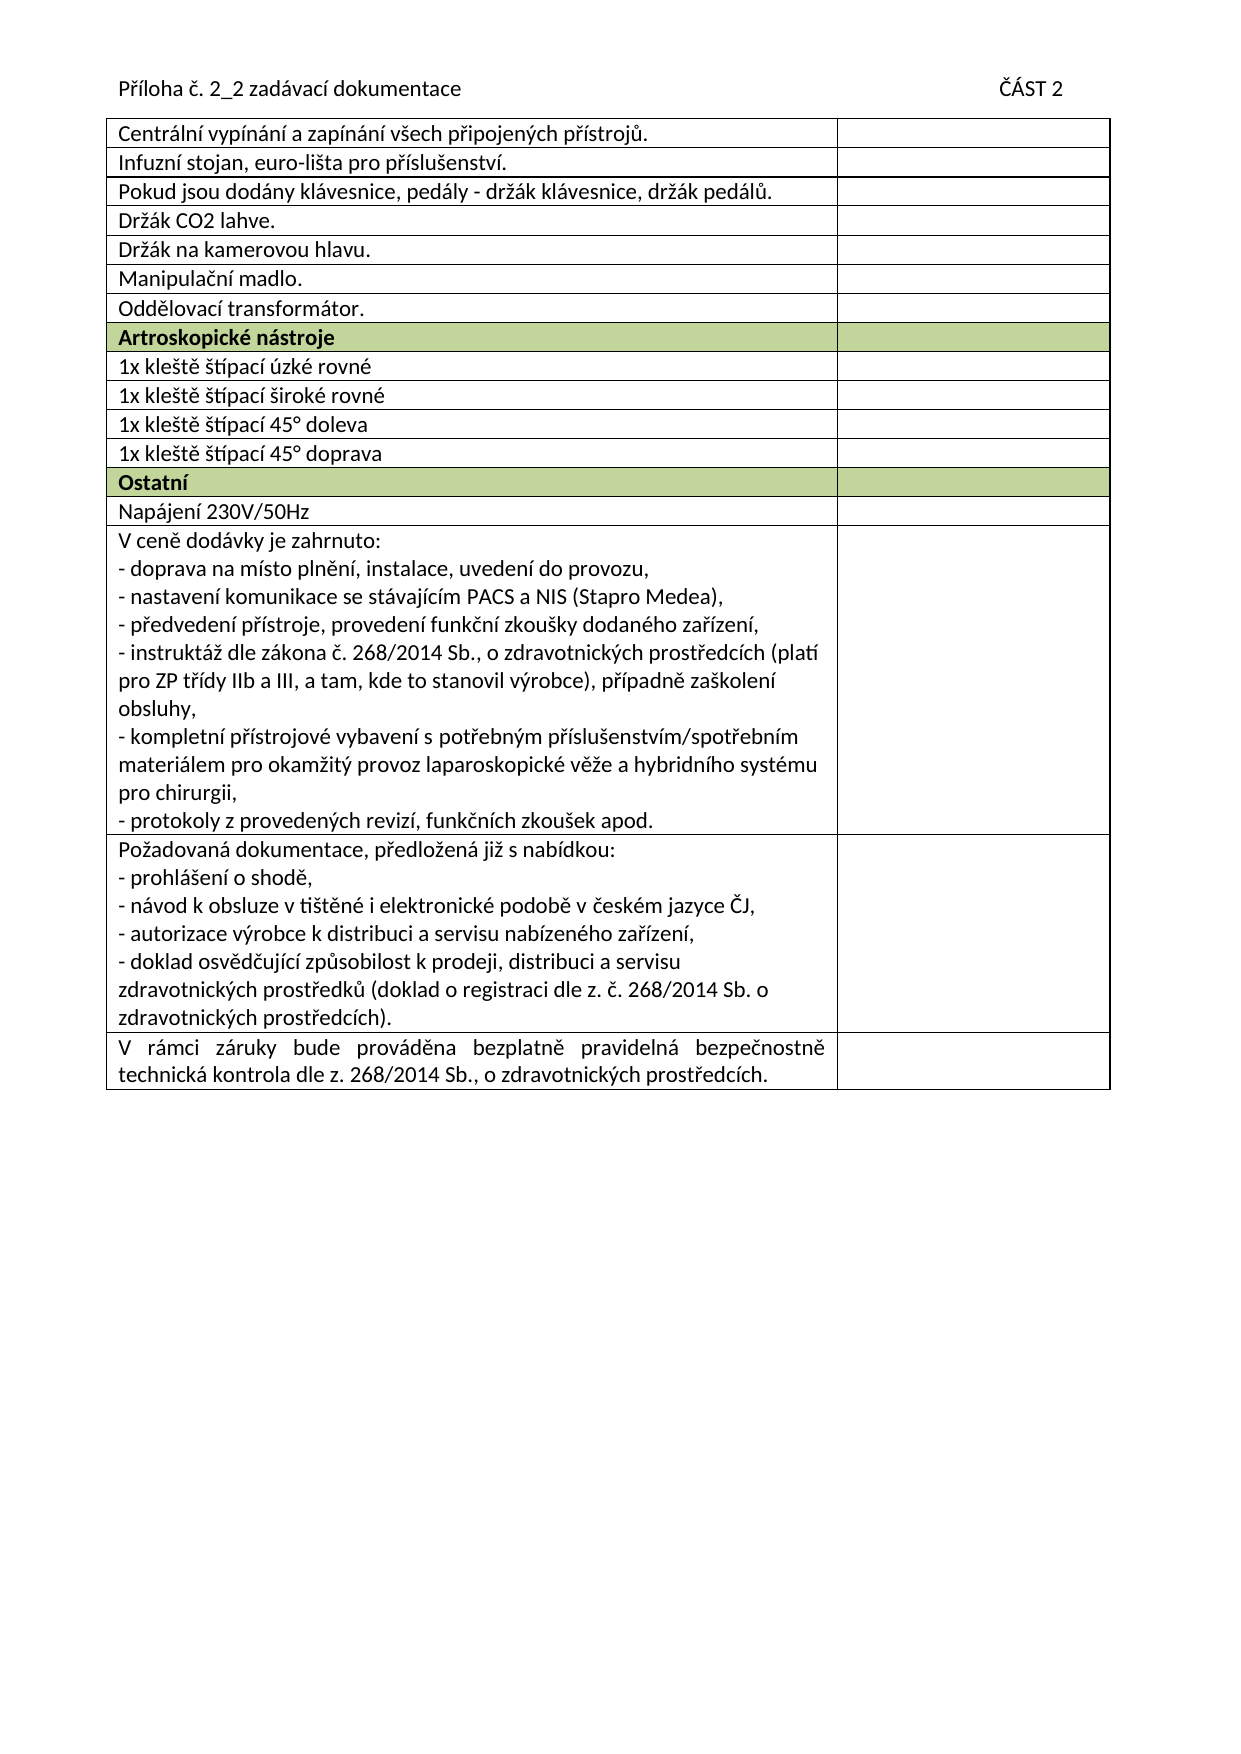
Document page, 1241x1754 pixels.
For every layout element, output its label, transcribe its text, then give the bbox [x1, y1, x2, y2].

table_cell [838, 410, 1109, 438]
table_cell 1x kleště štípací 45° doleva [107, 410, 837, 438]
table_cell Požadovaná dokumentace, předložená již s nabídkou: - prohlášení o shodě, - návod k obsluze v tištěné i elektronické podobě v českém jazyce ČJ, - autorizace výrobce k distribuci a servisu nabízeného zařízení, - doklad osvědčující způsobilost k prodeji, distribuci a servisu zdravotnických prostředků (doklad o registraci dle z. č. 268/2014 Sb. o zdravotnických prostředcích). [107, 835, 837, 1032]
table_cell Oddělovací transformátor. [107, 294, 837, 322]
table_cell [838, 439, 1109, 467]
table_cell 1x kleště štípací 45° doprava [107, 439, 837, 467]
table_cell [838, 1033, 1109, 1089]
table_cell [838, 497, 1109, 525]
table_cell Infuzní stojan, euro-lišta pro příslušenství. [107, 148, 837, 176]
table_cell Držák na kamerovou hlavu. [107, 236, 837, 263]
table_cell [838, 206, 1109, 234]
table_cell [838, 236, 1109, 263]
table_cell [838, 148, 1109, 176]
table_cell [838, 468, 1109, 496]
table_cell [838, 835, 1109, 1032]
table_cell [838, 526, 1109, 834]
table_cell 1x kleště štípací úzké rovné [107, 352, 837, 380]
table_cell Držák CO2 lahve. [107, 206, 837, 234]
table_cell [838, 265, 1109, 293]
table_cell V rámci záruky bude prováděna bezplatně pravidelná bezpečnostně technická kontrola dle z. 268/2014 Sb., o zdravotnických prostředcích. [107, 1033, 837, 1089]
table_cell [838, 178, 1109, 205]
table_cell Centrální vypínání a zapínání všech připojených přístrojů. [107, 119, 837, 147]
table_cell [838, 381, 1109, 409]
table_cell Pokud jsou dodány klávesnice, pedály - držák klávesnice, držák pedálů. [107, 178, 837, 205]
table_cell [838, 323, 1109, 351]
table_cell Napájení 230V/50Hz [107, 497, 837, 525]
table_cell [838, 352, 1109, 380]
table_cell [838, 119, 1109, 147]
table_cell Manipulační madlo. [107, 265, 837, 293]
table_cell 1x kleště štípací široké rovné [107, 381, 837, 409]
table_cell Artroskopické nástroje [107, 323, 837, 351]
table_cell Ostatní [107, 468, 837, 496]
table_cell [838, 294, 1109, 322]
table_cell V ceně dodávky je zahrnuto: - doprava na místo plnění, instalace, uvedení do provozu, - nastavení komunikace se stávajícím PACS a NIS (Stapro Medea), - předvedení přístroje, provedení funkční zkoušky dodaného zařízení, - instruktáž dle zákona č. 268/2014 Sb., o zdravotnických prostředcích (platí pro ZP třídy IIb a III, a tam, kde to stanovil výrobce), případně zaškolení obsluhy, - kompletní přístrojové vybavení s potřebným příslušenstvím/spotřebním materiálem pro okamžitý provoz laparoskopické věže a hybridního systému pro chirurgii, - protokoly z provedených revizí, funkčních zkoušek apod. [107, 526, 837, 834]
